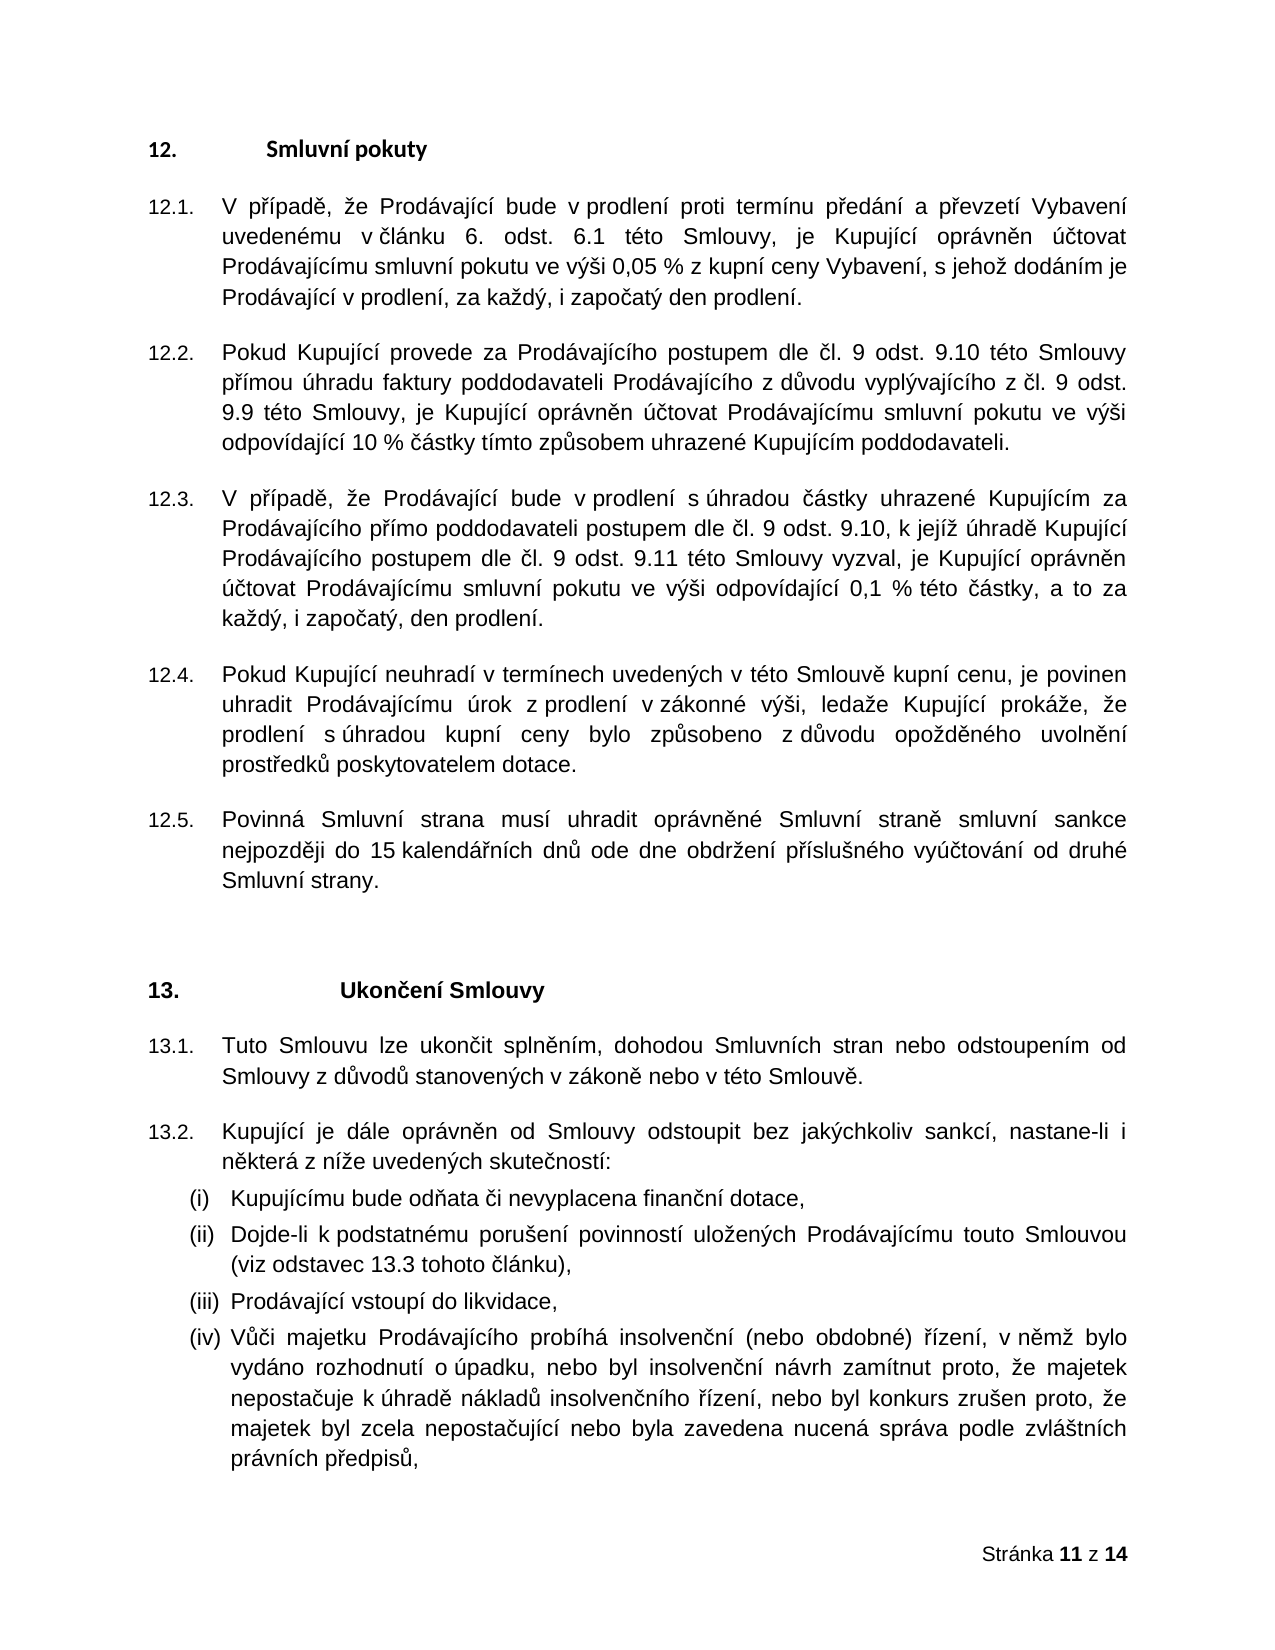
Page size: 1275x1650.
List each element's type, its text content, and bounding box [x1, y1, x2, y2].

subtitle Tuto Smlouvu lze ukončit splněním, dohodou Smluvních stran nebo odstoupením od Smlouvy z důvodů stanovených v zákoně nebo v této Smlouvě. [148, 1032, 1127, 1089]
subtitle Povinná Smluvní strana musí uhradit oprávněné Smluvní straně smluvní sankce nejpozději do 15 kalendářních dnů ode dne obdržení příslušného vyúčtování od druhé Smluvní strany. [148, 806, 1127, 893]
subtitle V případě, že Prodávající bude v prodlení s úhradou částky uhrazené Kupujícím za Prodávajícího přímo poddodavateli postupem dle čl. 9 odst. 9.10, k jejíž úhradě Kupující Prodávajícího postupem dle čl. 9 odst. 9.11 této Smlouvy vyzval, je Kupující oprávněn účtovat Prodávajícímu smluvní pokutu ve výši odpovídající 0,1 % této částky, a to za každý, i započatý, den prodlení. [148, 484, 1127, 632]
list Vůči majetku Prodávajícího probíhá insolvenční (nebo obdobné) řízení, v němž bylo vydáno rozhodnutí o úpadku, nebo byl insolvenční návrh zamítnut proto, že majetek nepostačuje k úhradě nákladů insolvenčního řízení, nebo byl konkurs zrušen proto, že majetek byl zcela nepostačující nebo byla zavedena nucená správa podle zvláštních právních předpisů, [189, 1324, 1127, 1471]
subtitle Ukončení Smlouvy [148, 977, 1127, 1004]
list Prodávající vstoupí do likvidace, [189, 1288, 1127, 1314]
subtitle Smluvní pokuty [148, 133, 1127, 163]
subtitle Pokud Kupující provede za Prodávajícího postupem dle čl. 9 odst. 9.10 této Smlouvy přímou úhradu faktury poddodavateli Prodávajícího z důvodu vyplývajícího z čl. 9 odst. 9.9 této Smlouvy, je Kupující oprávněn účtovat Prodávajícímu smluvní pokutu ve výši odpovídající 10 % částky tímto způsobem uhrazené Kupujícím poddodavateli. [148, 339, 1127, 456]
list Dojde-li k podstatnému porušení povinností uložených Prodávajícímu touto Smlouvou (viz odstavec 13.3 tohoto článku), [189, 1221, 1127, 1278]
list Kupujícímu bude odňata či nevyplacena finanční dotace, [189, 1184, 1127, 1211]
subtitle Pokud Kupující neuhradí v termínech uvedených v této Smlouvě kupní cenu, je povinen uhradit Prodávajícímu úrok z prodlení v zákonné výši, ledaže Kupující prokáže, že prodlení s úhradou kupní ceny bylo způsobeno z důvodu opožděného uvolnění prostředků poskytovatelem dotace. [148, 661, 1127, 778]
subtitle V případě, že Prodávající bude v prodlení proti termínu předání a převzetí Vybavení uvedenému v článku 6. odst. 6.1 této Smlouvy, je Kupující oprávněn účtovat Prodávajícímu smluvní pokutu ve výši 0,05 % z kupní ceny Vybavení, s jehož dodáním je Prodávající v prodlení, za každý, i započatý den prodlení. [148, 193, 1127, 310]
subtitle Kupující je dále oprávněn od Smlouvy odstoupit bez jakýchkoliv sankcí, nastane-li i některá z níže uvedených skutečností: [148, 1118, 1127, 1174]
